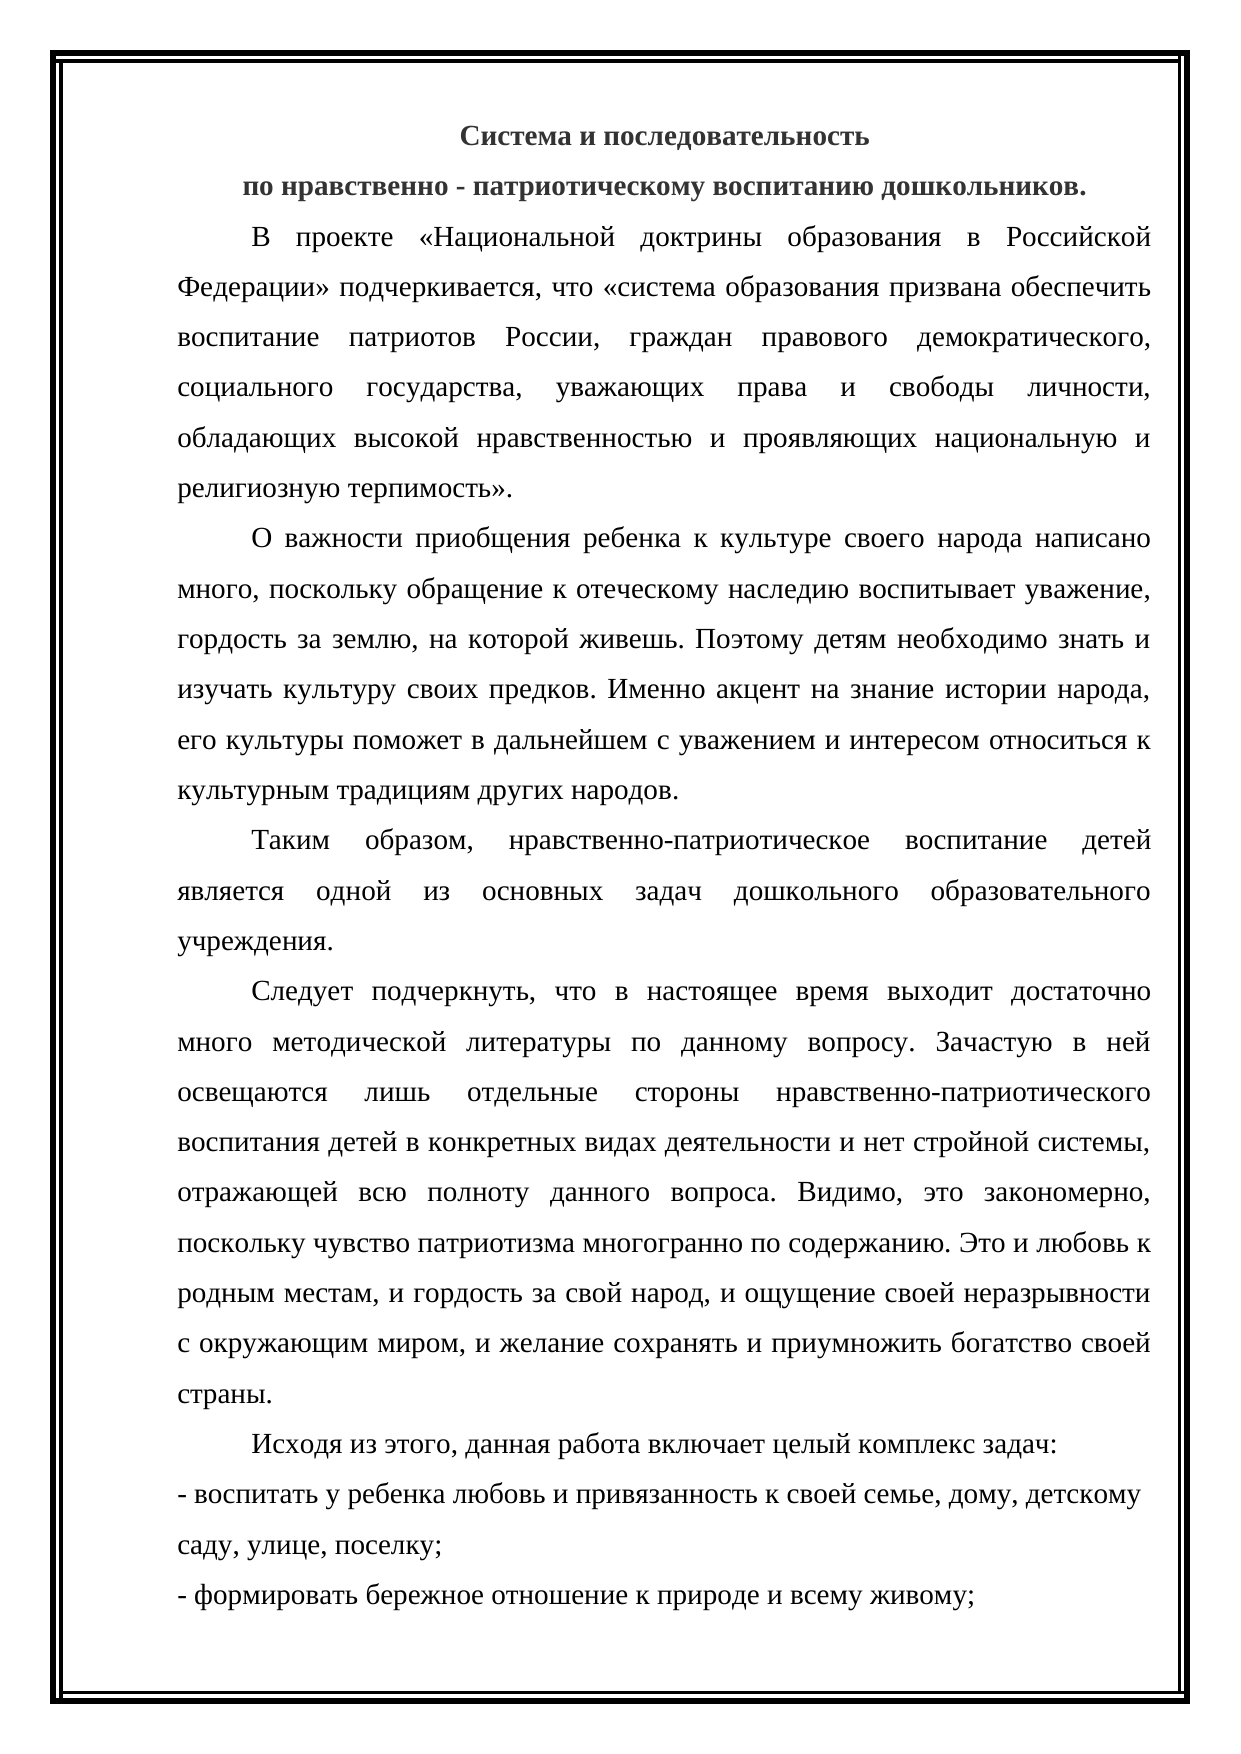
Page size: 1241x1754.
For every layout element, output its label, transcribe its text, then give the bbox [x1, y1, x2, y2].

text - формировать бережное отношение к природе и всему живому; [177, 1577, 1152, 1611]
text В проекте «Национальной доктрины образования в Российской Федерации» подчеркивается, что «система образования призвана обеспечить воспитание патриотов России, граждан правового демократического, социального государства, уважающих права и свободы личности, обладающих высокой нравственностью и проявляющих национальную и религиозную терпимость». [177, 219, 1152, 504]
text О важности приобщения ребенка к культуре своего народа написано много, поскольку обращение к отеческому наследию воспитывает уважение, гордость за землю, на которой живешь. Поэтому детям необходимо знать и изучать культуру своих предков. Именно акцент на знание истории народа, его культуры поможет в дальнейшем с уважением и интересом относиться к культурным традициям других народов. [177, 521, 1152, 806]
text - воспитать у ребенка любовь и привязанность к своей семье, дому, детскому саду, улице, поселку; [177, 1476, 1152, 1560]
text Система и последовательность [177, 118, 1152, 152]
text Следует подчеркнуть, что в настоящее время выходит достаточно много методической литературы по данному вопросу. Зачастую в ней освещаются лишь отдельные стороны нравственно-патриотического воспитания детей в конкретных видах деятельности и нет стройной системы, отражающей всю полноту данного вопроса. Видимо, это закономерно, поскольку чувство патриотизма многогранно по содержанию. Это и любовь к родным местам, и гордость за свой народ, и ощущение своей неразрывности с окружающим миром, и желание сохранять и приумножить богатство своей страны. [177, 973, 1152, 1409]
text Таким образом, нравственно-патриотическое воспитание детей является одной из основных задач дошкольного образовательного учреждения. [177, 822, 1152, 957]
text по нравственно - патриотическому воспитанию дошкольников. [177, 168, 1152, 202]
text Исходя из этого, данная работа включает целый комплекс задач: [177, 1426, 1152, 1460]
